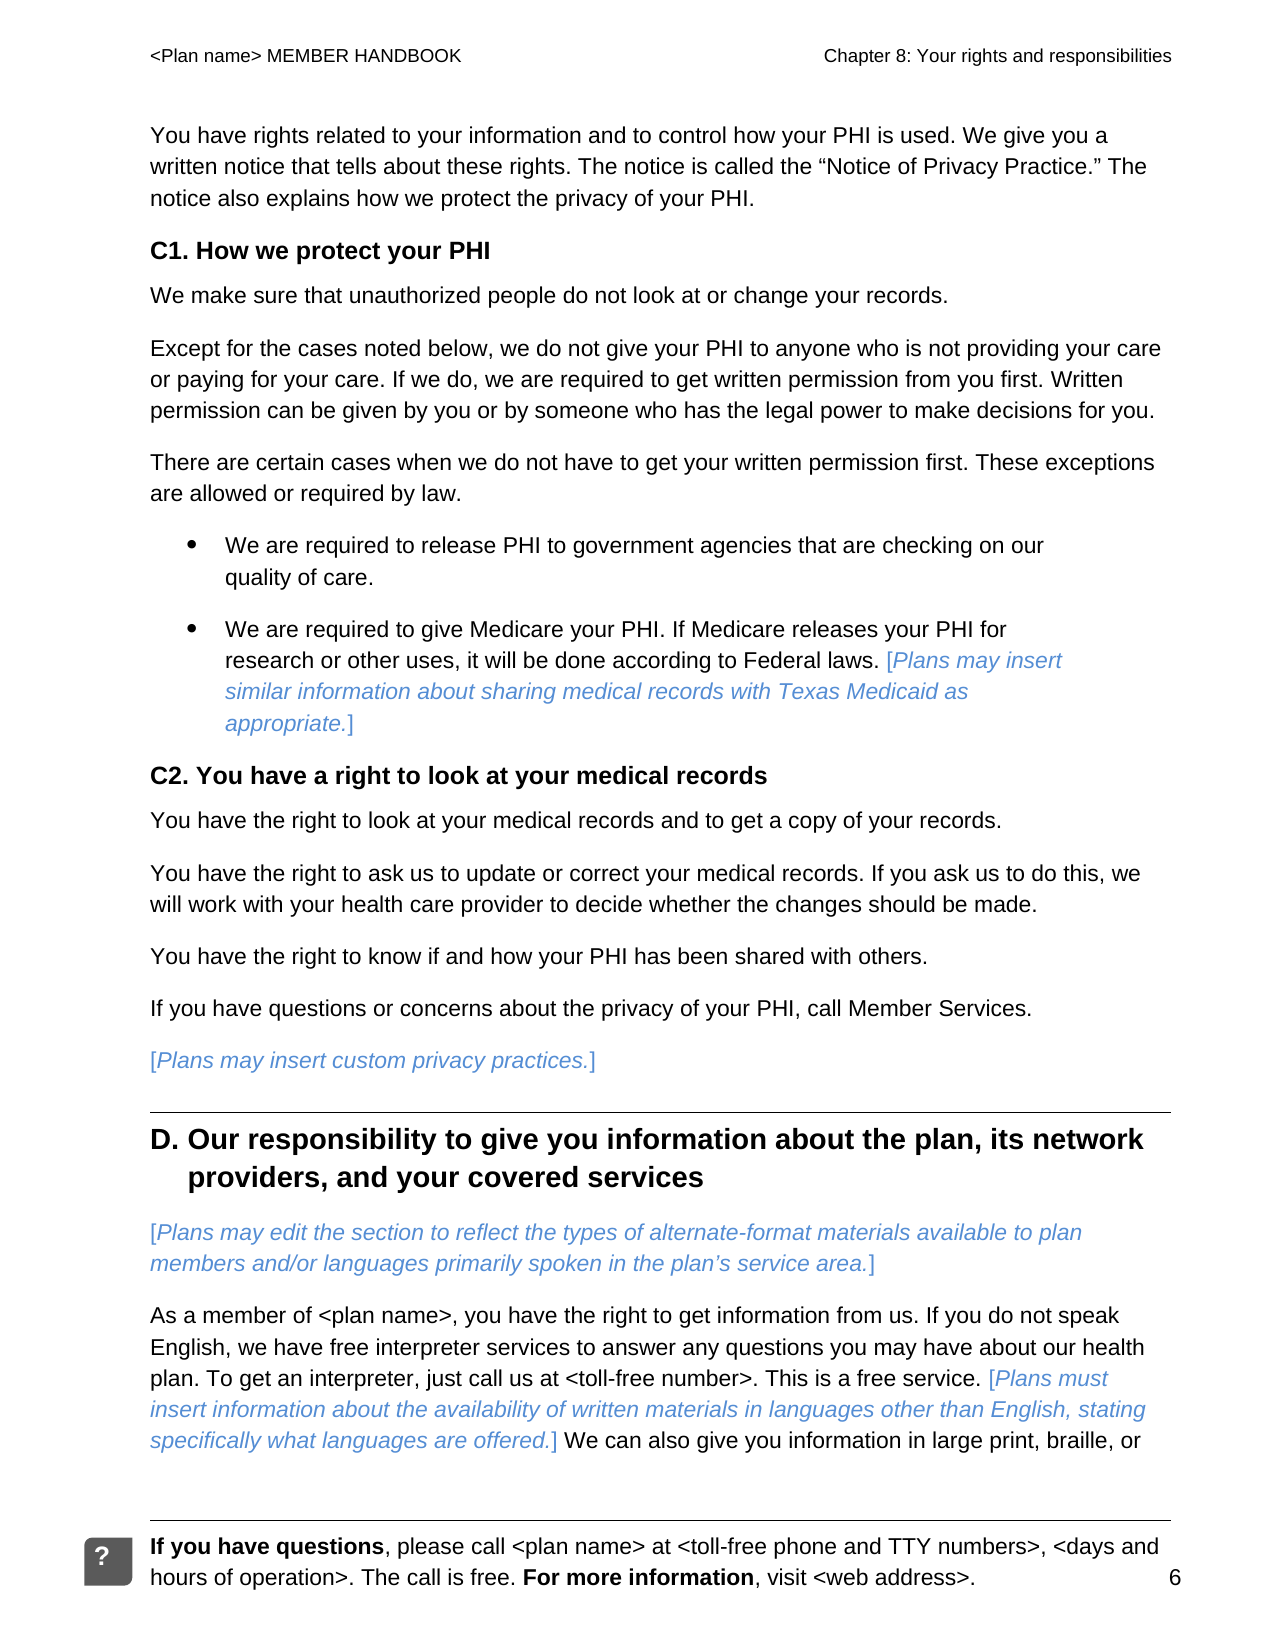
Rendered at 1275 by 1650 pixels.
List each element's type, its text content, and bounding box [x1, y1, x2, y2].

list You have rights related to your information and to control how your PHI is used. We give you a written notice that tells about these rights. The notice is called the “Notice of Privacy Practice.” The notice also explains how we protect the privacy of your PHI. [150, 118, 1171, 212]
list There are certain cases when we do not have to get your written permission first. These exceptions are allowed or required by law. [150, 446, 1171, 508]
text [150, 1299, 1171, 1455]
list We are required to release PHI to government agencies that are checking on our quality of care. [187, 529, 1096, 591]
subtitle Our responsibility to give you information about the plan, its network providers, and your covered services [150, 1113, 1171, 1194]
subtitle C2. You have a right to look at your medical records [150, 758, 1096, 791]
list Except for the cases noted below, we do not give your PHI to anyone who is not providing your care or paying for your care. If we do, we are required to get written permission from you first. Written permission can be given by you or by someone who has the legal power to make decisions for you. [150, 331, 1171, 425]
text [Plans may insert custom privacy practices.] [150, 1043, 1171, 1075]
list We are required to give Medicare your PHI. If Medicare releases your PHI for research or other uses, it will be done according to Federal laws. [Plans may insert similar information about sharing medical records with Texas Medicaid as appropriate.] [187, 612, 1096, 737]
list We make sure that unauthorized people do not look at or change your records. [150, 279, 1171, 310]
list You have the right to look at your medical records and to get a copy of your records. [150, 804, 1171, 835]
text [Plans may edit the section to reflect the types of alternate-format materials available to plan members and/or languages primarily spoken in the plan’s service area.] [150, 1215, 1171, 1278]
subtitle C1. How we protect your PHI [150, 233, 1096, 266]
list You have the right to ask us to update or correct your medical records. If you ask us to do this, we will work with your health care provider to decide whether the changes should be made. [150, 856, 1171, 918]
list You have the right to know if and how your PHI has been shared with others. [150, 939, 1171, 971]
text If you have questions or concerns about the privacy of your PHI, call Member Services. [150, 991, 1171, 1023]
